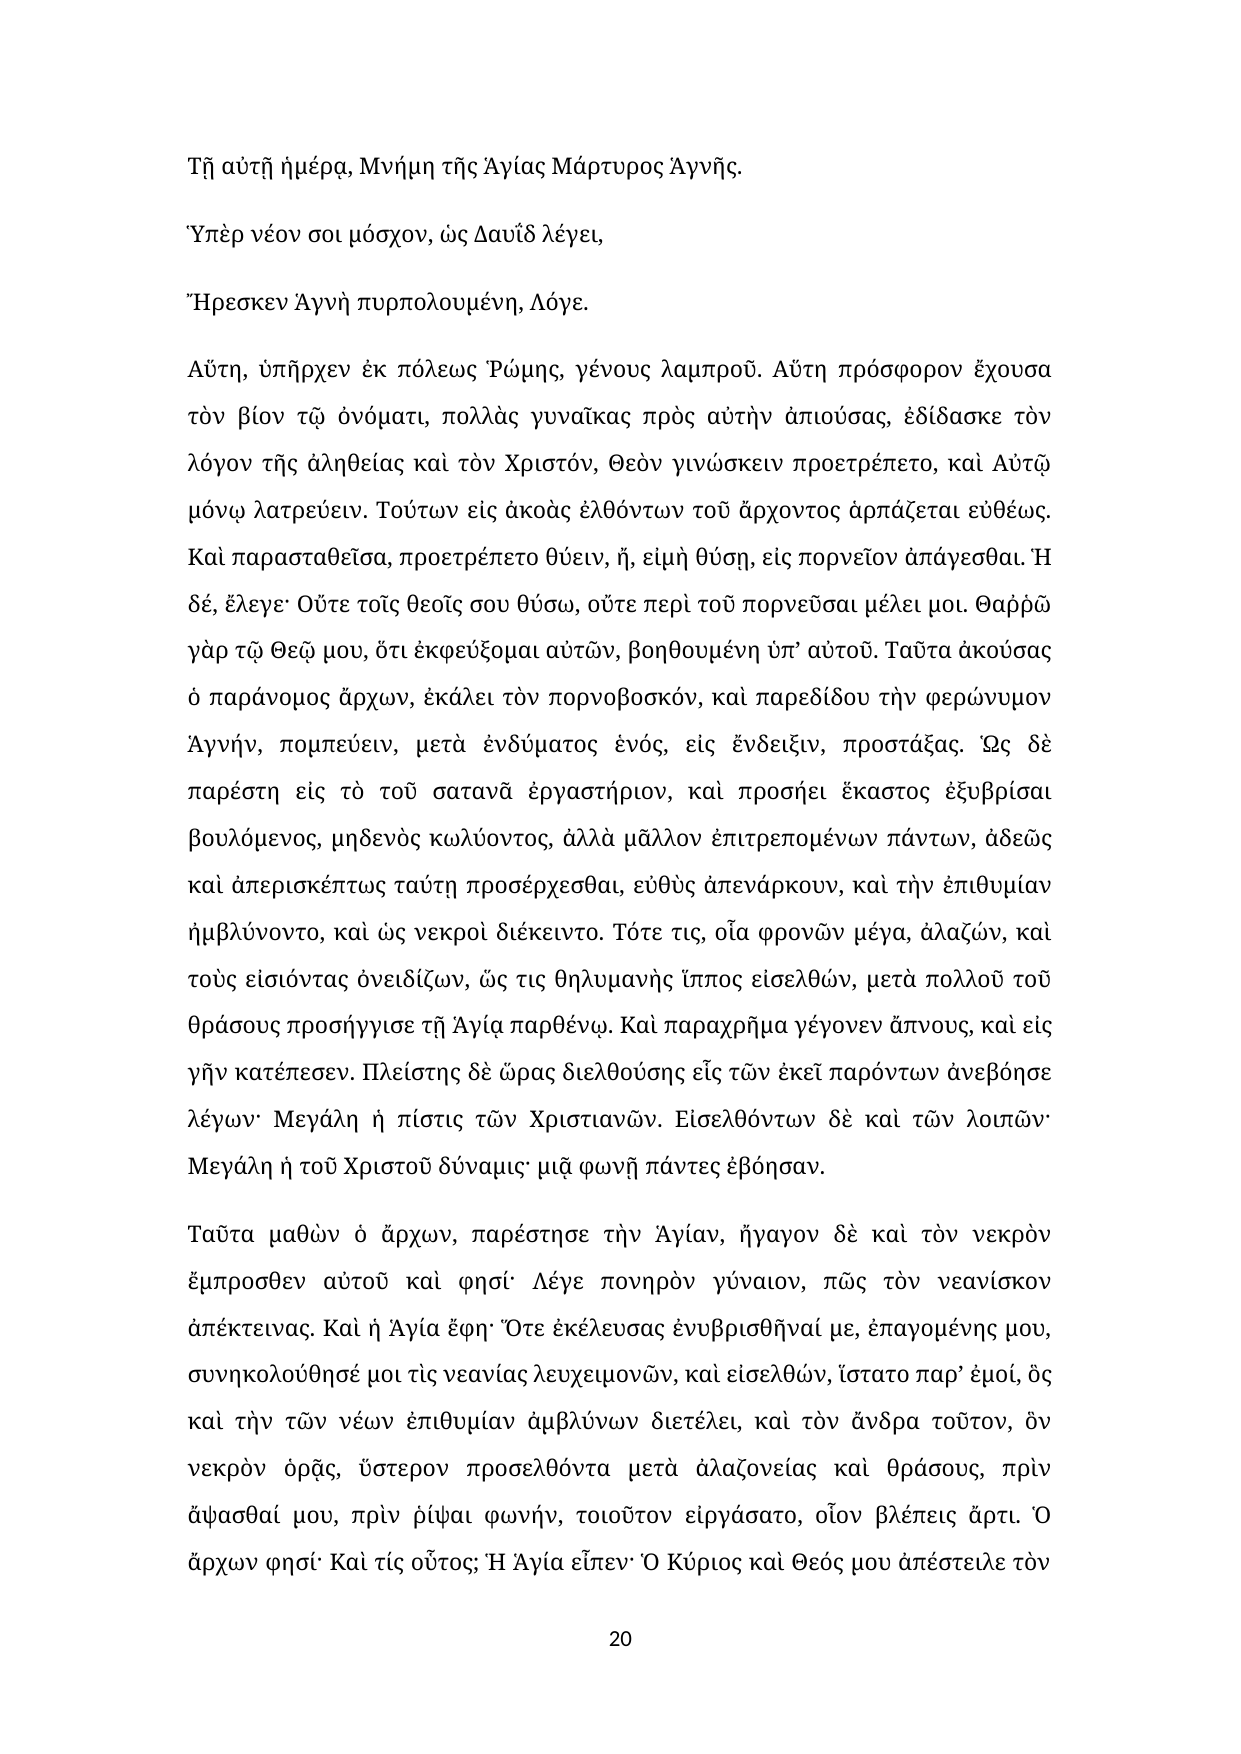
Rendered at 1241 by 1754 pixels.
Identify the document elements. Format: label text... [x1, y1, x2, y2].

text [187, 1218, 1053, 1577]
text Τῇ αὐτῇ ἡμέρᾳ, Μνήμη τῆς Ἁγίας Μάρτυρος Ἁγνῆς. [187, 150, 1053, 181]
text Ὑπὲρ νέον σοι μόσχον, ὡς Δαυΐδ λέγει, [187, 218, 1053, 249]
text Αὕτη, ὑπῆρχεν ἐκ πόλεως Ῥώμης, γένους λαμπροῦ. Αὕτη πρόσφορον ἔχουσα τὸν βίον τῷ ὀνόματι, πολλὰς γυναῖκας πρὸς αὐτὴν ἀπιούσας, ἐδίδασκε τὸν λόγον τῆς ἀληθείας καὶ τὸν Χριστόν, Θεὸν γινώσκειν προετρέπετο, καὶ Αὐτῷ μόνῳ λατρεύειν. Τούτων εἰς ἀκοὰς ἐλθόντων τοῦ ἄρχοντος ἁρπάζεται εὐθέως. Καὶ παρασταθεῖσα, προετρέπετο θύειν, ἤ, εἰμὴ θύσῃ, εἰς πορνεῖον ἀπάγεσθαι. Ἡ δέ, ἔλεγε· Οὔτε τοῖς θεοῖς σου θύσω, οὔτε περὶ τοῦ πορνεῦσαι μέλει μοι. Θαῤῥῶ γὰρ τῷ Θεῷ μου, ὅτι ἐκφεύξομαι αὐτῶν, βοηθουμένη ὑπ’ αὐτοῦ. Ταῦτα ἀκούσας ὁ παράνομος ἄρχων, ἐκάλει τὸν πορνοβοσκόν, καὶ παρεδίδου τὴν φερώνυμον Ἁγνήν, πομπεύειν, μετὰ ἐνδύματος ἑνός, εἰς ἔνδειξιν, προστάξας. Ὡς δὲ παρέστη εἰς τὸ τοῦ σατανᾶ ἐργαστήριον, καὶ προσήει ἕκαστος ἐξυβρίσαι βουλόμενος, μηδενὸς κωλύοντος, ἀλλὰ μᾶλλον ἐπιτρεπομένων πάντων, ἀδεῶς καὶ ἀπερισκέπτως ταύτῃ προσέρχεσθαι, εὐθὺς ἀπενάρκουν, καὶ τὴν ἐπιθυμίαν ἠμβλύνοντο, καὶ ὡς νεκροὶ διέκειντο. Τότε τις, οἷα φρονῶν μέγα, ἀλαζών, καὶ τοὺς εἰσιόντας ὀνειδίζων, ὥς τις θηλυμανὴς ἵππος εἰσελθών, μετὰ πολλοῦ τοῦ θράσους προσήγγισε τῇ Ἁγίᾳ παρθένῳ. Καὶ παραχρῆμα γέγονεν ἄπνους, καὶ εἰς γῆν κατέπεσεν. Πλείστης δὲ ὥρας διελθούσης εἷς τῶν ἐκεῖ παρόντων ἀνεβόησε λέγων· Μεγάλη ἡ πίστις τῶν Χριστιανῶν. Εἰσελθόντων δὲ καὶ τῶν λοιπῶν· Μεγάλη ἡ τοῦ Χριστοῦ δύναμις· μιᾷ φωνῇ πάντες ἐβόησαν. [187, 353, 1053, 1181]
text Ἤρεσκεν Ἁγνὴ πυρπολουμένη, Λόγε. [187, 285, 1053, 317]
